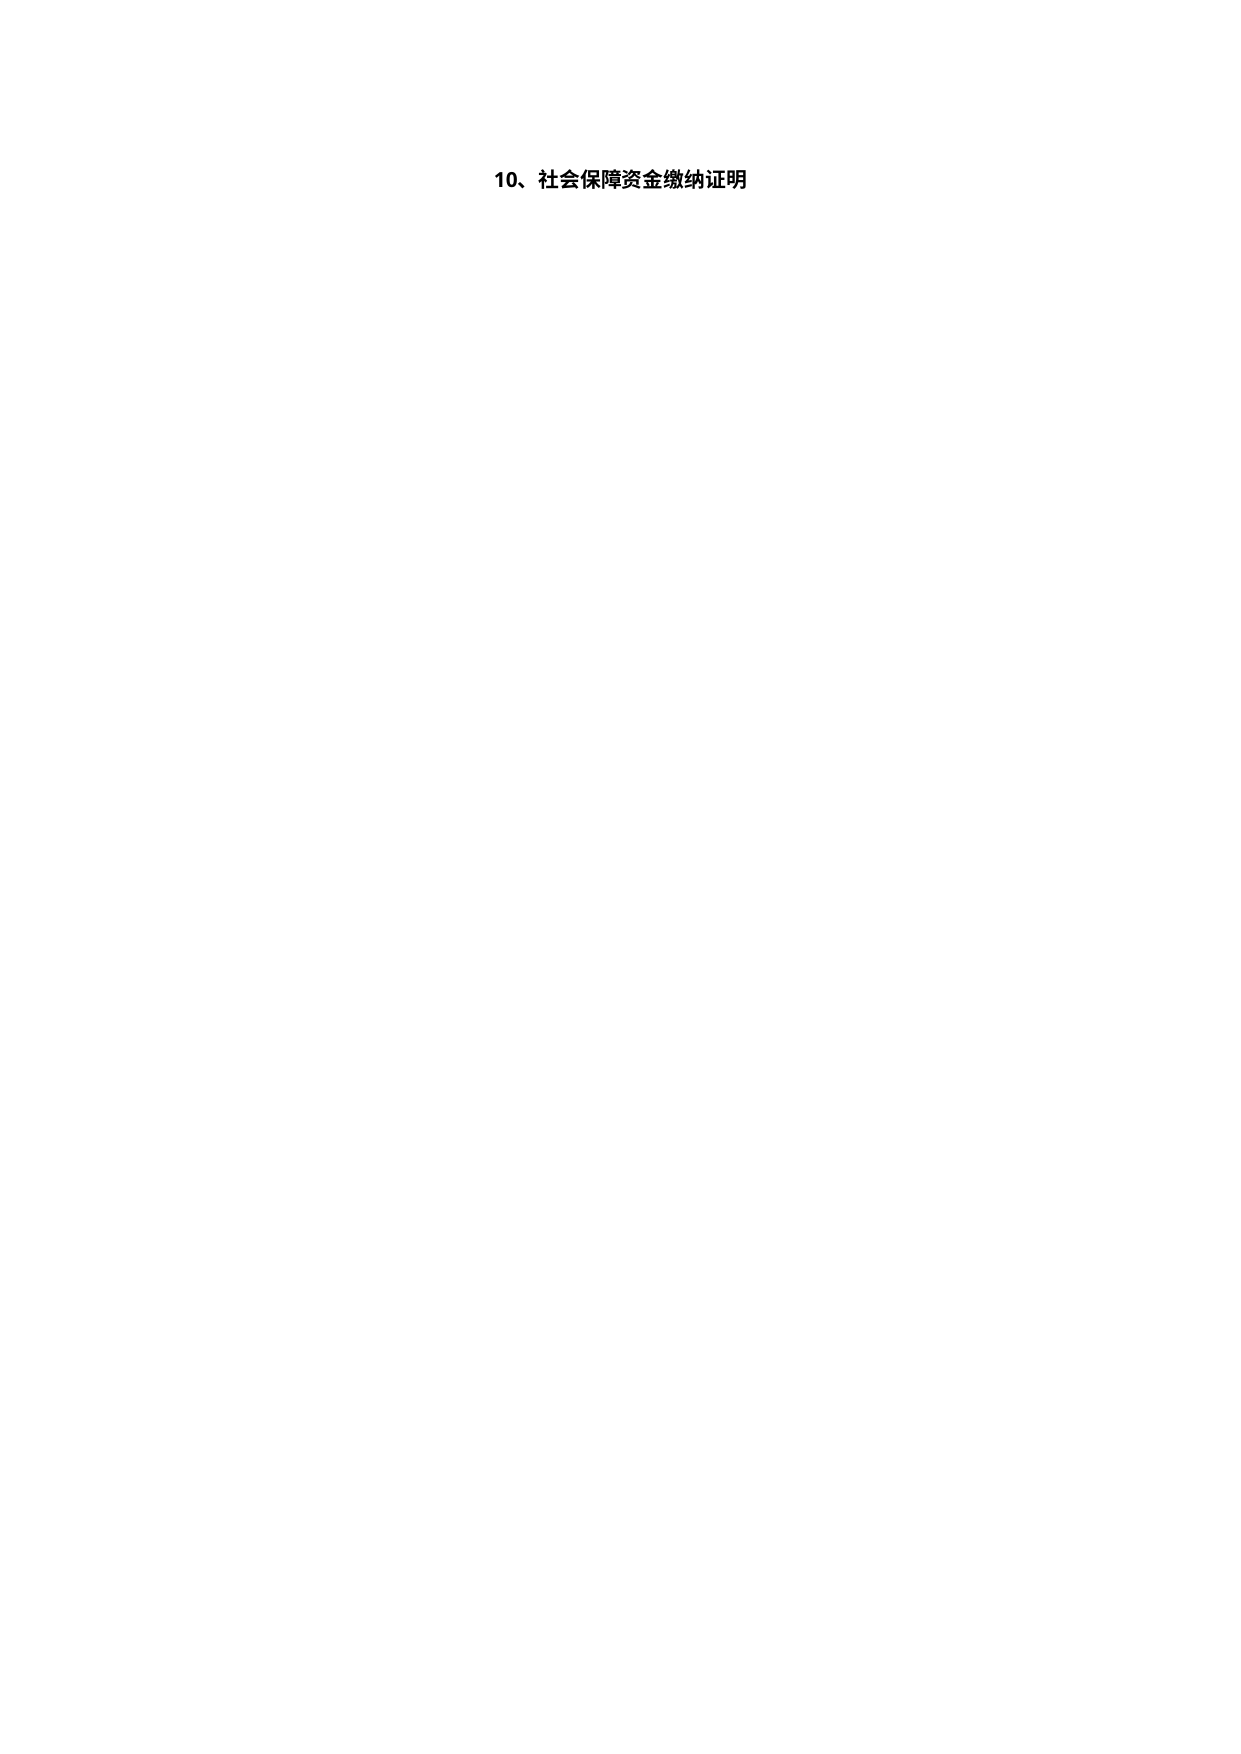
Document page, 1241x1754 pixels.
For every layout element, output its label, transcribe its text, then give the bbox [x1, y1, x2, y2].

subtitle 9、税收缴纳证明10、社会保障资金缴纳证明11、提供非联合体承诺书 [187, 162, 1053, 194]
